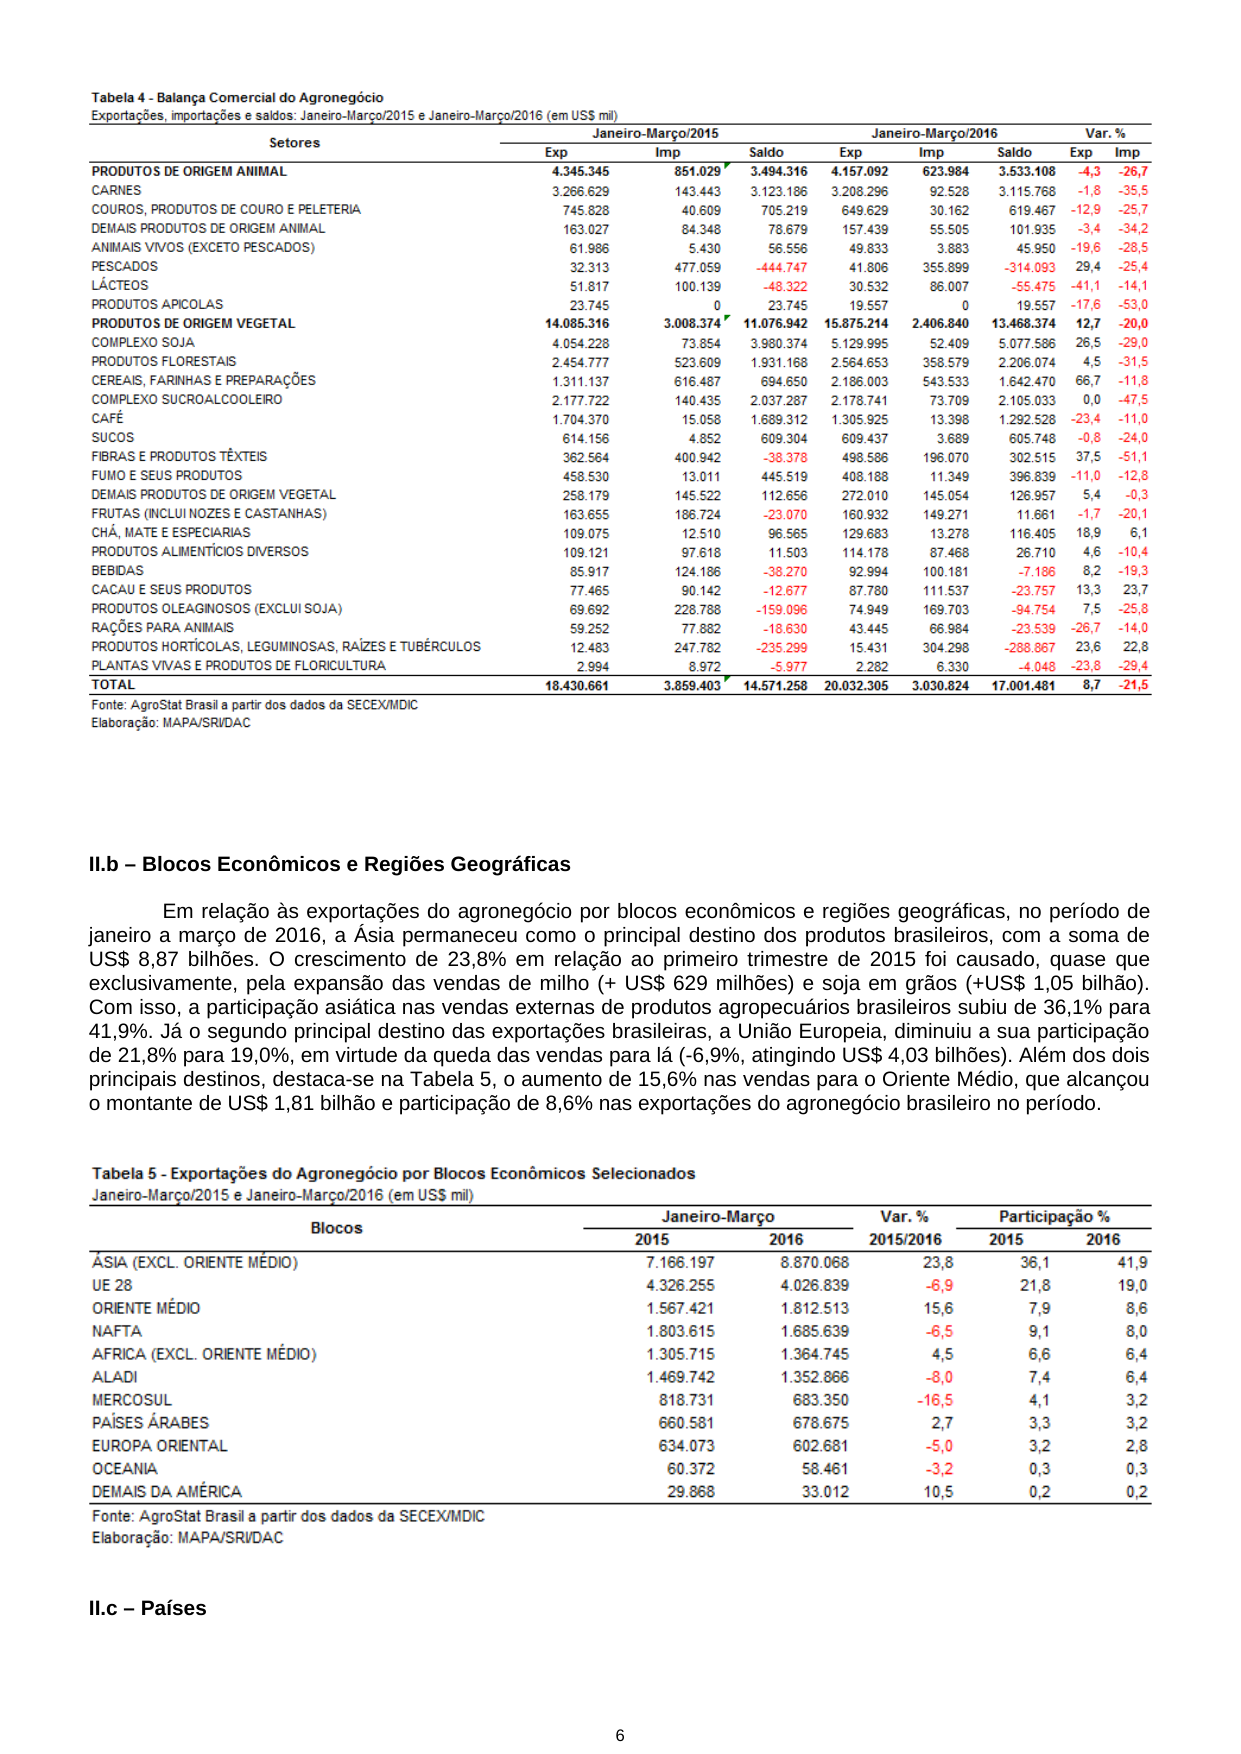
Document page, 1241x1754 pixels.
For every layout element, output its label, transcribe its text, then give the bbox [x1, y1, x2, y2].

picture [88, 88, 1152, 732]
subtitle II.c – Países [89, 1596, 1152, 1620]
picture [88, 1162, 1152, 1549]
text Em relação às exportações do agronegócio por blocos econômicos e regiões geográficas, no período de janeiro a março de 2016, a Ásia permaneceu como o principal destino dos produtos brasileiros, com a soma de US$ 8,87 bilhões. O crescimento de 23,8% em relação ao primeiro trimestre de 2015 foi causado, quase que exclusivamente, pela expansão das vendas de milho (+ US$ 629 milhões) e soja em grãos (+US$ 1,05 bilhão). Com isso, a participação asiática nas vendas externas de produtos agropecuários brasileiros subiu de 36,1% para 41,9%. Já o segundo principal destino das exportações brasileiras, a União Europeia, diminuiu a sua participação de 21,8% para 19,0%, em virtude da queda das vendas para lá (-6,9%, atingindo US$ 4,03 bilhões). Além dos dois principais destinos, destaca-se na Tabela 5, o aumento de 15,6% nas vendas para o Oriente Médio, que alcançou o montante de US$ 1,81 bilhão e participação de 8,6% nas exportações do agronegócio brasileiro no período. [89, 899, 1152, 1115]
subtitle II.b – Blocos Econômicos e Regiões Geográficas [89, 851, 1152, 875]
